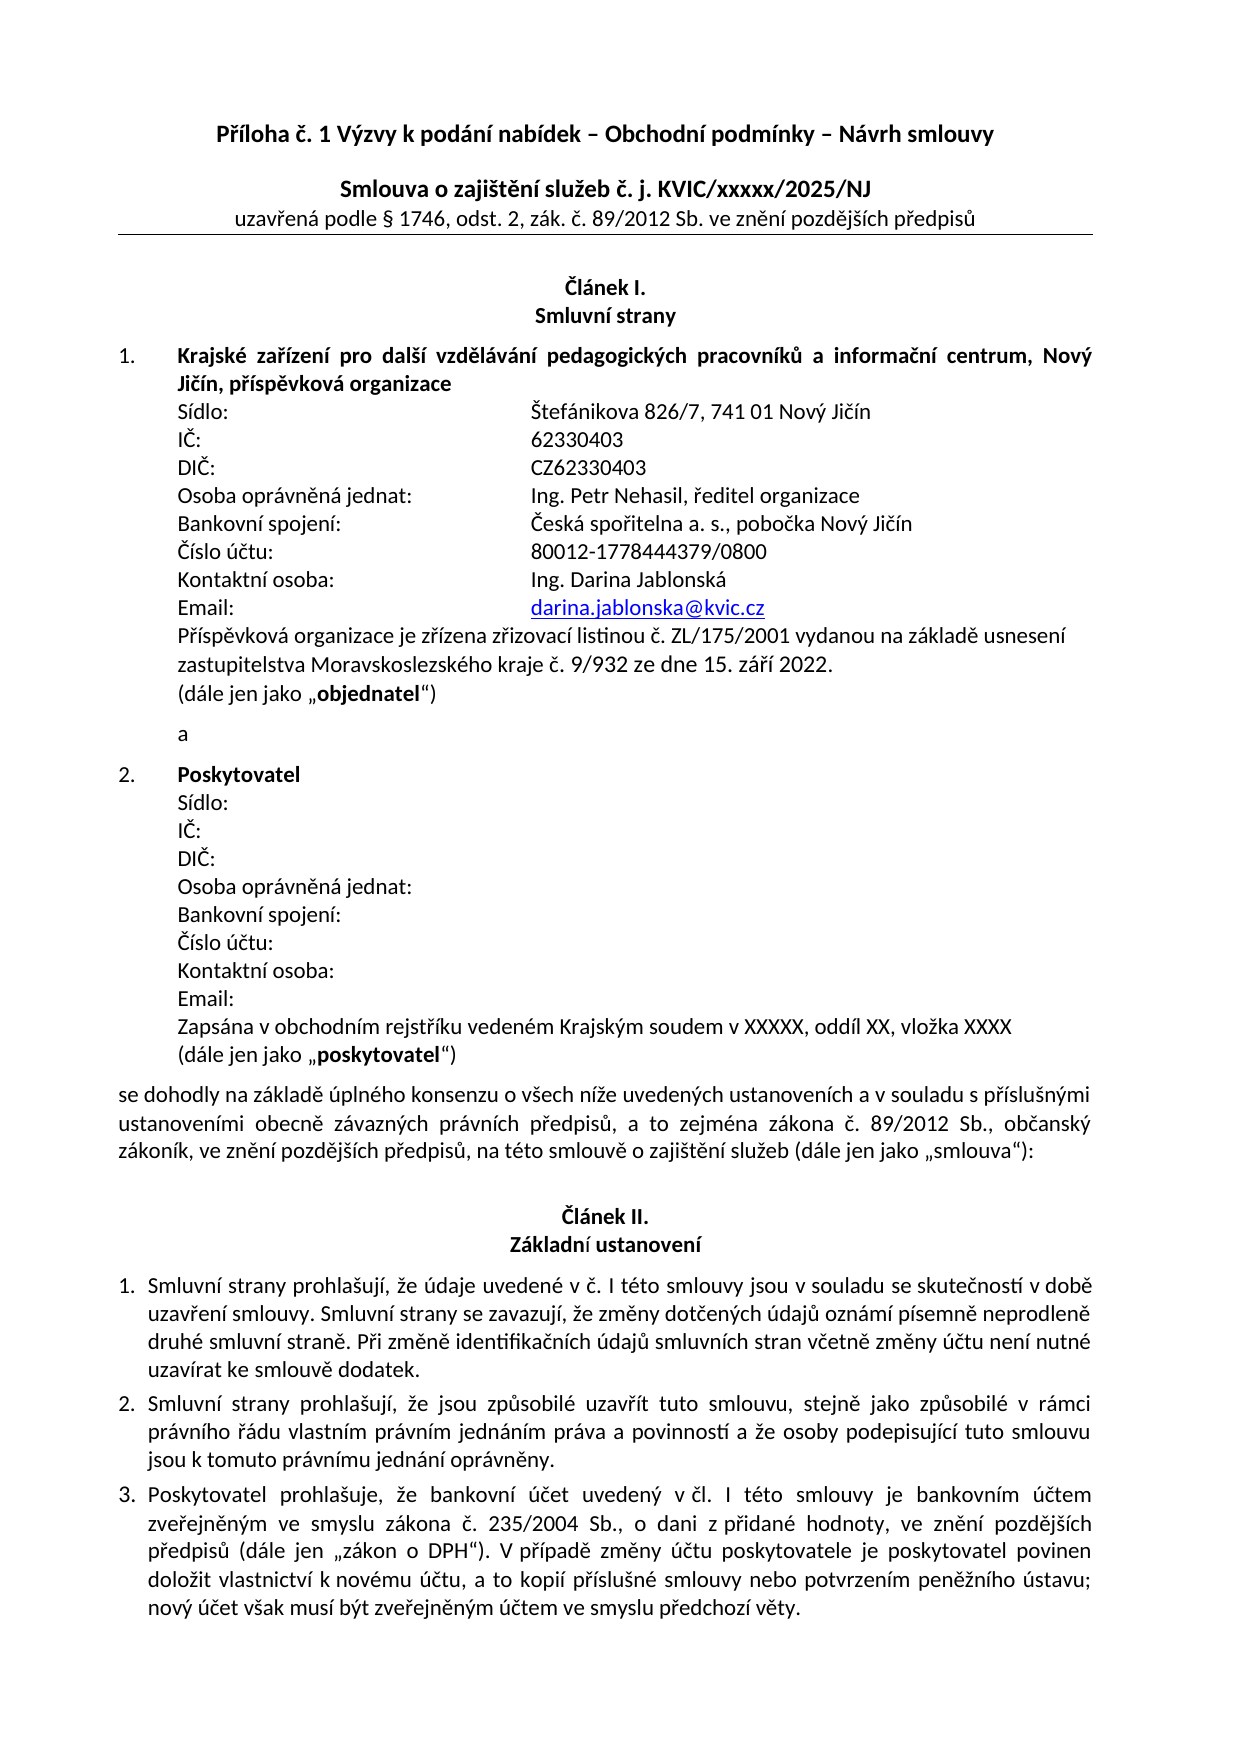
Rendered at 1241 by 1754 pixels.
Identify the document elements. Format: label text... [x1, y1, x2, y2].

list Smluvní strany prohlašují, že údaje uvedené v č. I této smlouvy jsou v souladu se skutečností v době uzavření smlouvy. Smluvní strany se zavazují, že změny dotčených údajů oznámí písemně neprodleně druhé smluvní straně. Při změně identifikačních údajů smluvních stran včetně změny účtu není nutné uzavírat ke smlouvě dodatek. [118, 1271, 1093, 1383]
list Osoba oprávněná jednat: [177, 872, 1093, 900]
list (dále jen jako „objednatel“) [177, 679, 1093, 707]
list Kontaktní osoba: [177, 956, 1093, 984]
list Osoba oprávněná jednat: Ing. Petr Nehasil, ředitel organizace [177, 481, 1093, 509]
list Číslo účtu: [177, 928, 1093, 956]
list Email: darina.jablonska@kvic.cz [177, 593, 1093, 622]
list Poskytovatel prohlašuje, že bankovní účet uvedený v čl. I této smlouvy je bankovním účtem zveřejněným ve smyslu zákona č. 235/2004 Sb., o dani z přidané hodnoty, ve znění pozdějších předpisů (dále jen „zákon o DPH“). V případě změny účtu poskytovatele je poskytovatel povinen doložit vlastnictví k novému účtu, a to kopií příslušné smlouvy nebo potvrzením peněžního ústavu; nový účet však musí být zveřejněným účtem ve smyslu předchozí věty. [118, 1479, 1093, 1621]
list IČ: [177, 816, 1093, 844]
list Bankovní spojení: [177, 900, 1093, 928]
list IČ: 62330403 [177, 425, 1093, 453]
list Sídlo: [177, 788, 1093, 816]
list Bankovní spojení: Česká spořitelna a. s., pobočka Nový Jičín [177, 509, 1093, 537]
text Článek II. [118, 1202, 1093, 1230]
list Kontaktní osoba: Ing. Darina Jablonská [177, 566, 1093, 593]
text se dohodly na základě úplného konsenzu o všech níže uvedených ustanoveních a v souladu s příslušnými ustanoveními obecně závazných právních předpisů, a to zejména zákona č. 89/2012 Sb., občanský zákoník, ve znění pozdějších předpisů, na této smlouvě o zajištění služeb (dále jen jako „smlouva“): [118, 1081, 1093, 1165]
list Číslo účtu: 80012-1778444379/0800 [177, 537, 1093, 566]
list Email: [177, 984, 1093, 1012]
list Krajské zařízení pro další vzdělávání pedagogických pracovníků a informační centrum, Nový Jičín, příspěvková organizace [118, 341, 1093, 397]
list Sídlo: Štefánikova 826/7, 741 01 Nový Jičín [177, 397, 1093, 425]
text Článek I. [118, 273, 1093, 301]
list Zapsána v obchodním rejstříku vedeném Krajským soudem v XXXXX, oddíl XX, vložka XXXX [177, 1012, 1093, 1040]
list 2. Poskytovatel [118, 760, 1093, 788]
list DIČ: CZ62330403 [177, 453, 1093, 481]
title Příloha č. 1 Výzvy k podání nabídek – Obchodní podmínky – Návrh smlouvy [118, 118, 1093, 149]
text Smluvní strany [118, 301, 1093, 329]
subtitle Smlouva o zajištění služeb č. j. KVIC/xxxxx/2025/NJ [118, 174, 1093, 204]
list Smluvní strany prohlašují, že jsou způsobilé uzavřít tuto smlouvu, stejně jako způsobilé v rámci právního řádu vlastním právním jednáním práva a povinností a že osoby podepisující tuto smlouvu jsou k tomuto právnímu jednání oprávněny. [118, 1389, 1093, 1473]
list a [177, 719, 1093, 747]
list (dále jen jako „poskytovatel“) [177, 1040, 1093, 1068]
list DIČ: [177, 844, 1093, 872]
list uzavřená podle § 1746, odst. 2, zák. č. 89/2012 Sb. ve znění pozdějších předpisů [118, 204, 1093, 234]
text Základní ustanovení [118, 1230, 1093, 1258]
list Příspěvková organizace je zřízena zřizovací listinou č. ZL/175/2001 vydanou na základě usnesení zastupitelstva Moravskoslezského kraje č. 9/932 ze dne 15. září 2022. [177, 622, 1093, 679]
